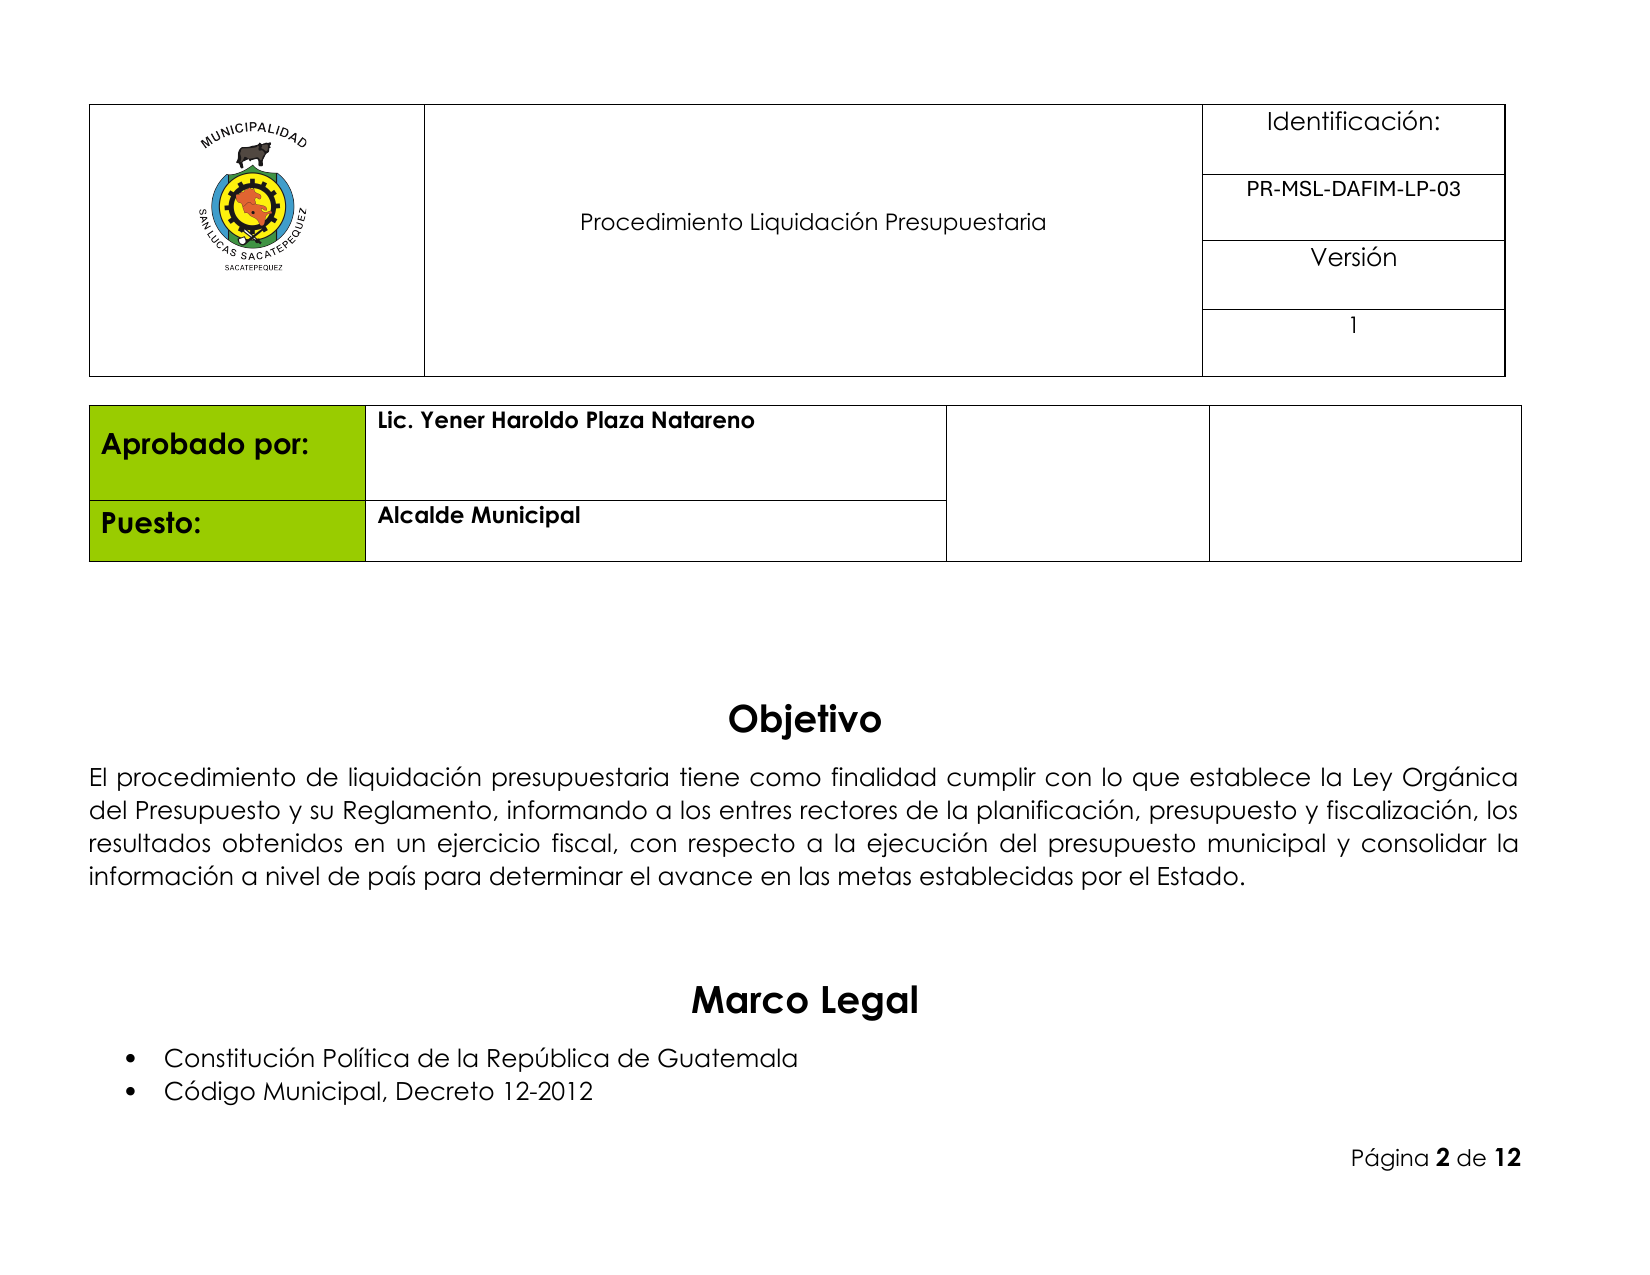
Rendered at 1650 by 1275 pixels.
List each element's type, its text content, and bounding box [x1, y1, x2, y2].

table_cell Lic. Yener Haroldo Plaza Natareno [366, 406, 946, 500]
table_cell [947, 406, 1209, 561]
table_cell Puesto: [90, 501, 365, 561]
text Marco Legal [89, 976, 1521, 1022]
list Código Municipal, Decreto 12-2012 [126, 1076, 1521, 1106]
table_cell Aprobado por: [90, 406, 365, 500]
picture [199, 122, 307, 271]
table_cell [1210, 406, 1521, 561]
text Objetivo [89, 695, 1521, 741]
table_cell Alcalde Municipal [366, 501, 946, 561]
text El procedimiento de liquidación presupuestaria tiene como finalidad cumplir con lo que establece la Ley Orgánica del Presupuesto y su Reglamento, informando a los entres rectores de la planificación, presupuesto y fiscalización, los resultados obtenidos en un ejercicio fiscal, con respecto a la ejecución del presupuesto municipal y consolidar la información a nivel de país para determinar el avance en las metas establecidas por el Estado. [89, 761, 1521, 891]
list Constitución Política de la República de Guatemala [126, 1042, 1521, 1073]
